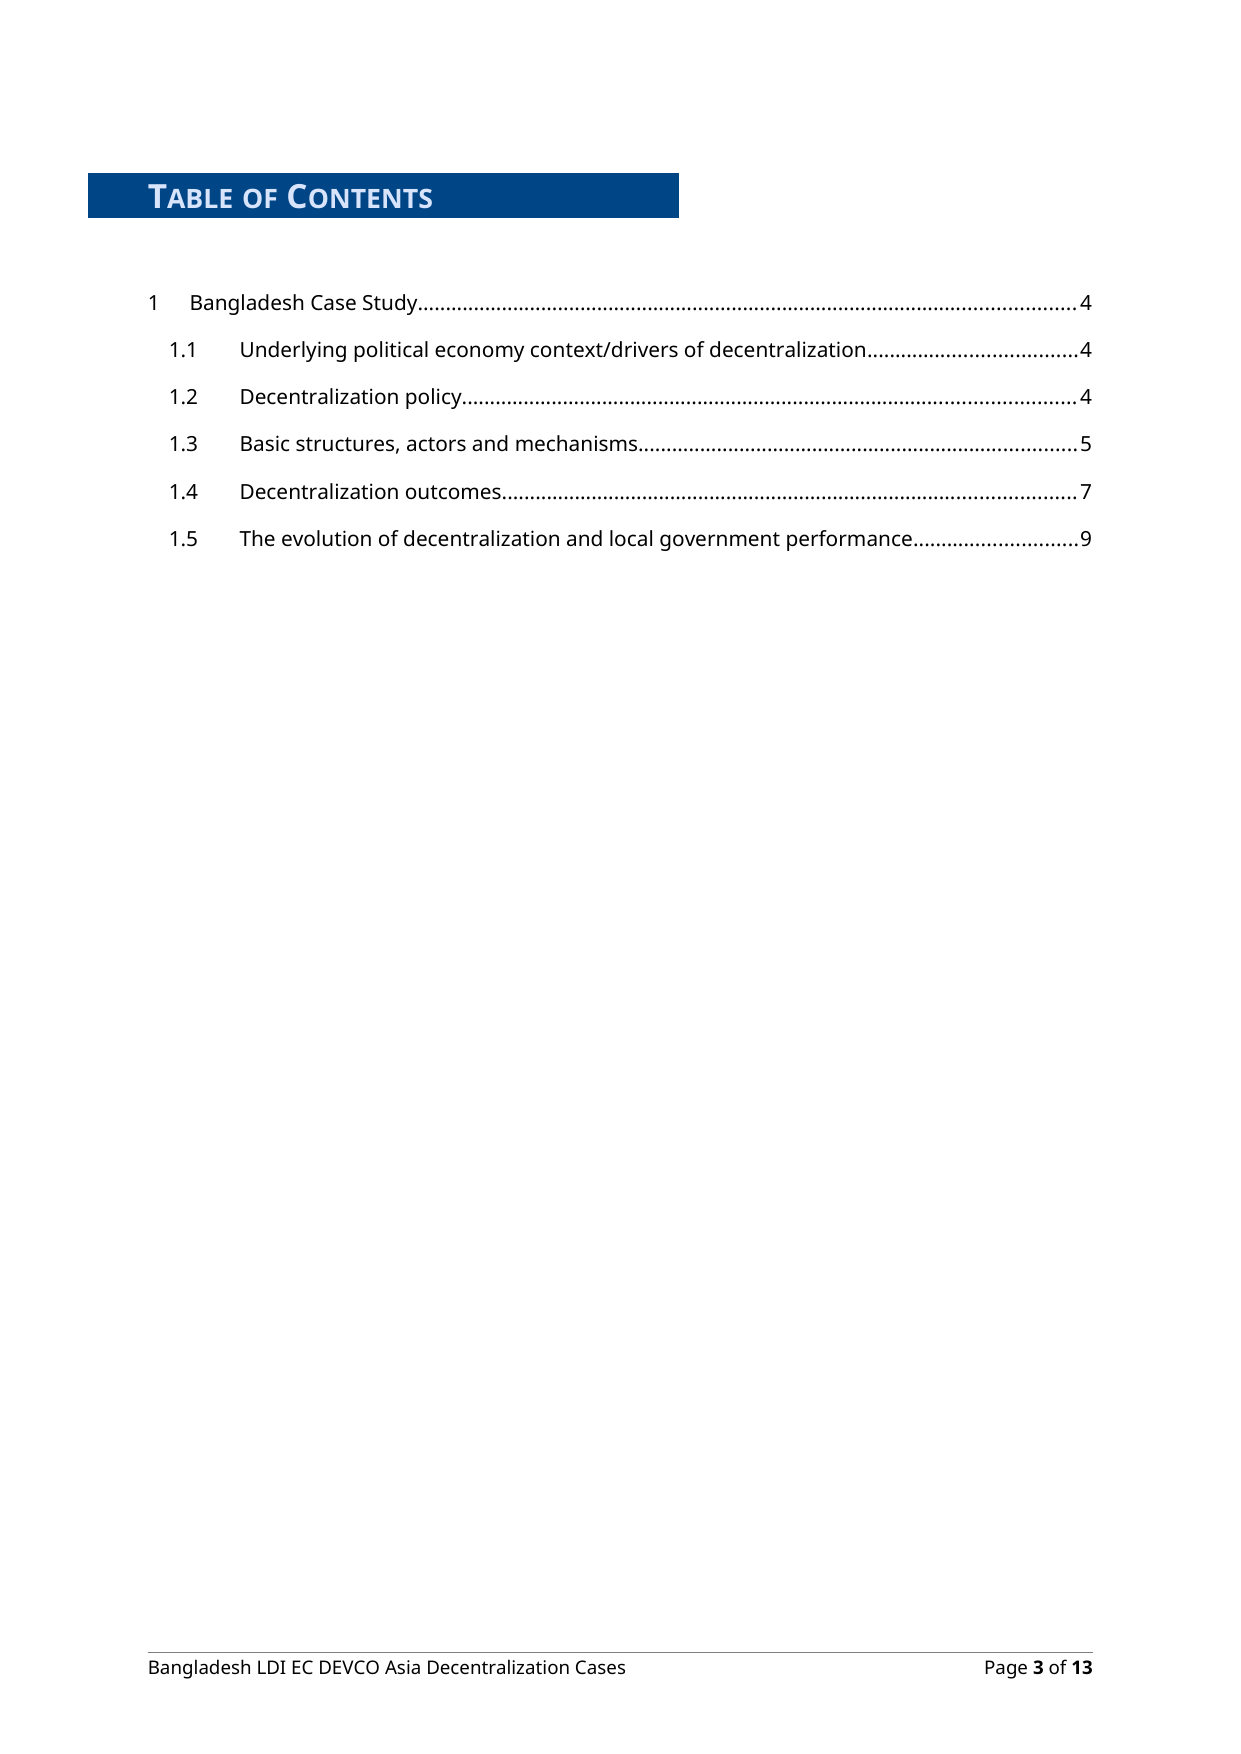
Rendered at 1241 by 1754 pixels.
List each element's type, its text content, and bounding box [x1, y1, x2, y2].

text 1.2 Decentralization policy 4 [168, 382, 1093, 411]
text 1.1 Underlying political economy context/drivers of decentralization 4 [168, 335, 1093, 363]
text 1.5 The evolution of decentralization and local government performance 9 [168, 524, 1093, 553]
text 1.3 Basic structures, actors and mechanisms 5 [168, 429, 1093, 458]
text 1 Bangladesh Case Study 4 [148, 288, 1093, 316]
text 1.4 Decentralization outcomes 7 [168, 477, 1093, 505]
subtitle Table of Contents [88, 173, 679, 218]
